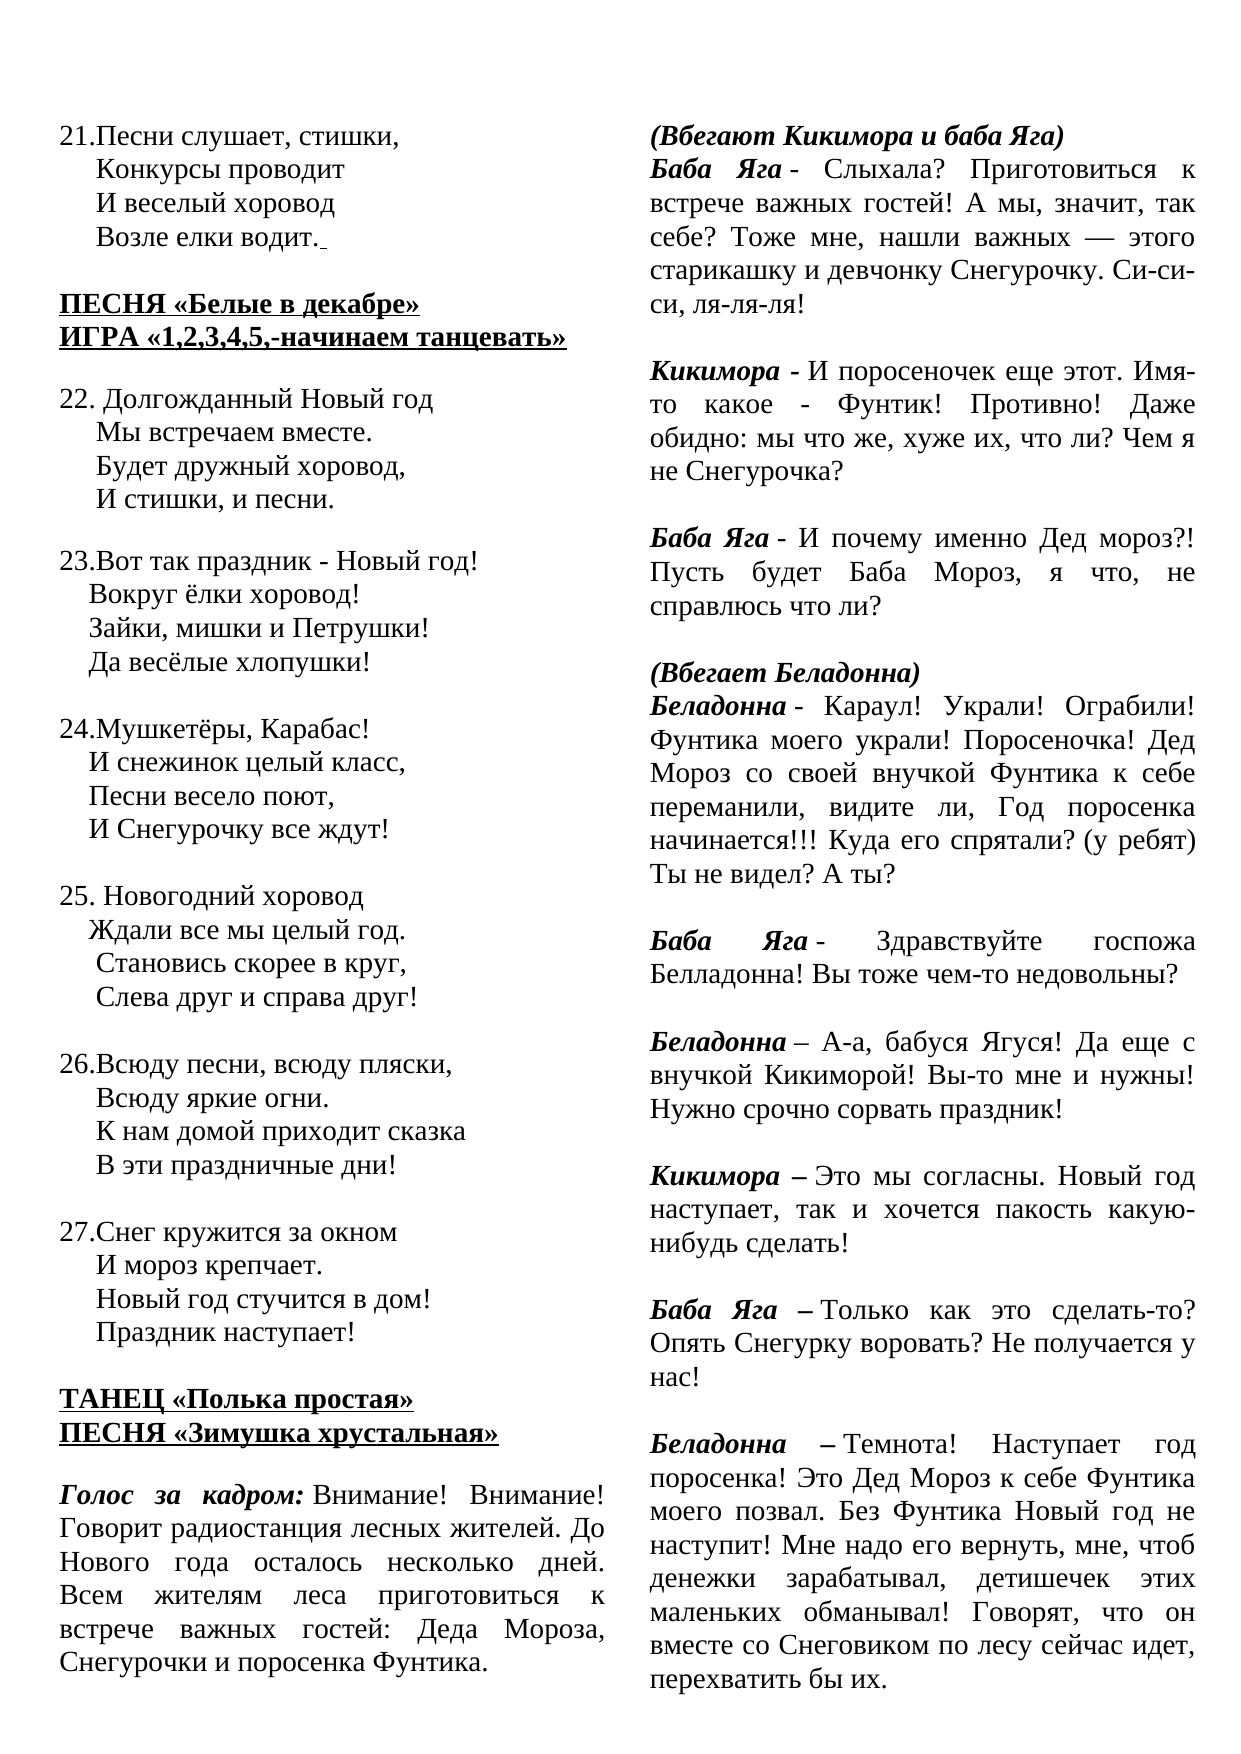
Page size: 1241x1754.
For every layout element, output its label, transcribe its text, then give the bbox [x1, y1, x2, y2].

text В эти праздничные дни! [59, 1147, 605, 1180]
text ПЕСНЯ «Зимушка хрустальная» [59, 1415, 605, 1477]
text 22. Долгожданный Новый год Мы встречаем вместе. Будет дружный хоровод, И стишки, и песни. [59, 381, 605, 543]
text ИГРА «1,2,3,4,5,-начинаем танцевать» [59, 319, 605, 381]
text И Снегурочку все ждут! [59, 811, 605, 845]
text (Вбегают Кикимора и баба Яга) [649, 118, 1196, 152]
text Ждали все мы целый год. [59, 912, 605, 946]
text 26.Всюду песни, всюду пляски, [59, 1046, 605, 1080]
text Зайки, мишки и Петрушки! [59, 610, 605, 644]
text Новый год стучится в дом! [59, 1281, 605, 1314]
text И мороз крепчает. [59, 1247, 605, 1281]
text Беладонна - Караул! Украли! Ограбили! Фунтика моего украли! Поросеночка! Дед Мороз со своей внучкой Фунтика к себе переманили, видите ли, Год поросенка начинается!!! Куда его спрятали? (у ребят) Ты не видел? А ты? [649, 688, 1196, 889]
text Баба Яга - И почему именно Дед мороз?! Пусть будет Баба Мороз, я что, не справлюсь что ли? [649, 521, 1196, 621]
text Беладонна – Темнота! Наступает год поросенка! Это Дед Мороз к себе Фунтика моего позвал. Без Фунтика Новый год не наступит! Мне надо его вернуть, мне, чтоб денежки зарабатывал, детишечек этих маленьких обманывал! Говорят, что он вместе со Снеговиком по лесу сейчас идет, перехватить бы их. [649, 1426, 1196, 1694]
text Да весёлые хлопушки! [59, 644, 605, 677]
text Кикимора – Это мы согласны. Новый год наступает, так и хочется пакость какую-нибудь сделать! [649, 1158, 1196, 1258]
text 25. Новогодний хоровод [59, 878, 605, 912]
text Голос за кадром: Внимание! Внимание! Говорит радиостанция лесных жителей. До Нового года осталось несколько дней. Всем жителям леса приготовиться к встрече важных гостей: Деда Мороза, Снегурочки и поросенка Фунтика. [59, 1477, 605, 1678]
text Становись скорее в круг, [59, 946, 605, 979]
text 23.Вот так праздник - Новый год! [59, 543, 605, 577]
text 27.Снег кружится за окном [59, 1214, 605, 1247]
text Баба Яга - Слыхала? Приготовиться к встрече важных гостей! А мы, значит, так себе? Тоже мне, нашли важных — этого старикашку и девчонку Снегурочку. Си-си-си, ля-ля-ля! [649, 152, 1196, 319]
text Слева друг и справа друг! [59, 979, 605, 1013]
text И снежинок целый класс, [59, 744, 605, 778]
text К нам домой приходит сказка [59, 1113, 605, 1147]
text Вокруг ёлки хоровод! [59, 577, 605, 610]
text Беладонна – А-а, бабуся Ягуся! Да еще с внучкой Кикиморой! Вы-то мне и нужны! Нужно срочно сорвать праздник! [649, 1024, 1196, 1124]
text Всюду яркие огни. [59, 1080, 605, 1113]
text 21.Песни слушает, стишки, Конкурсы проводит И веселый хоровод Возле елки водит. [59, 118, 605, 252]
text Кикимора - И поросеночек еще этот. Имя-то какое - Фунтик! Противно! Даже обидно: мы что же, хуже их, что ли? Чем я не Снегурочка? [649, 353, 1196, 487]
text ТАНЕЦ «Полька простая» [59, 1382, 605, 1415]
text ПЕСНЯ «Белые в декабре» [59, 286, 605, 319]
text Песни весело поют, [59, 778, 605, 811]
text (Вбегает Беладонна) [649, 655, 1196, 688]
text Праздник наступает! [59, 1314, 605, 1348]
text 24.Мушкетёры, Карабас! [59, 711, 605, 744]
text Баба Яга - Здравствуйте госпожа Белладонна! Вы тоже чем-то недовольны? [649, 923, 1196, 990]
text Баба Яга – Только как это сделать-то? Опять Снегурку воровать? Не получается у нас! [649, 1292, 1196, 1393]
